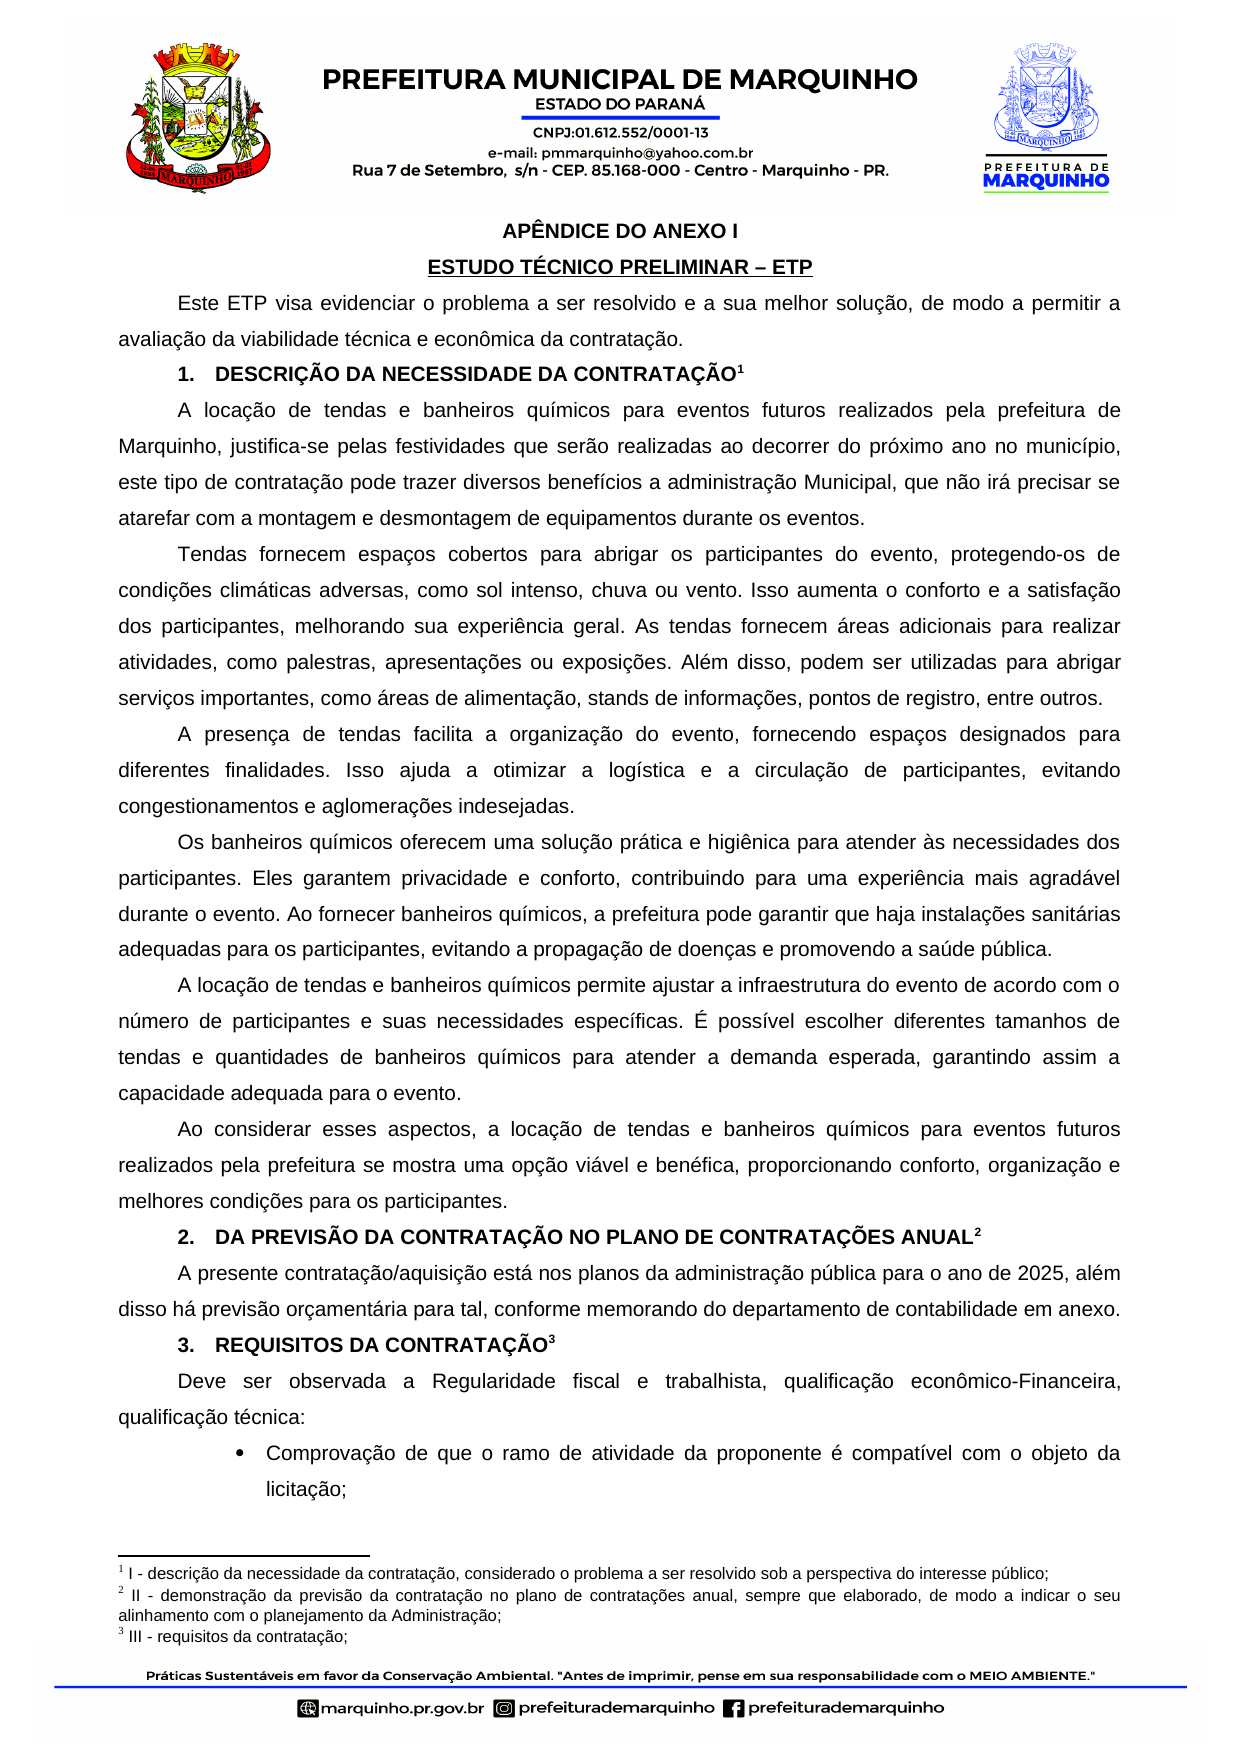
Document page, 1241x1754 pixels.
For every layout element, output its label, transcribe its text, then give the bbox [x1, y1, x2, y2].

text ESTUDO TÉCNICO PRELIMINAR – ETP [118, 254, 1122, 278]
text Este ETP visa evidenciar o problema a ser resolvido e a sua melhor solução, de modo a permitir a avaliação da viabilidade técnica e econômica da contratação. [118, 290, 1122, 350]
text A presença de tendas facilita a organização do evento, fornecendo espaços designados para diferentes finalidades. Isso ajuda a otimizar a logística e a circulação de participantes, evitando congestionamentos e aglomerações indesejadas. [118, 722, 1122, 817]
text Deve ser observada a Regularidade fiscal e trabalhista, qualificação econômico-Financeira, qualificação técnica: [118, 1368, 1122, 1428]
list Comprovação de que o ramo de atividade da proponente é compatível com o objeto da licitação; [236, 1440, 1122, 1500]
text REQUISITOS DA CONTRATAÇÃO [177, 1333, 1122, 1357]
picture [60, 14, 1181, 218]
text Ao considerar esses aspectos, a locação de tendas e banheiros químicos para eventos futuros realizados pela prefeitura se mostra uma opção viável e benéfica, proporcionando conforto, organização e melhores condições para os participantes. [118, 1117, 1122, 1213]
text A locação de tendas e banheiros químicos permite ajustar a infraestrutura do evento de acordo com o número de participantes e suas necessidades específicas. É possível escolher diferentes tamanhos de tendas e quantidades de banheiros químicos para atender a demanda esperada, garantindo assim a capacidade adequada para o evento. [118, 973, 1122, 1105]
text DA PREVISÃO DA CONTRATAÇÃO NO PLANO DE CONTRATAÇÕES ANUAL [177, 1225, 1122, 1249]
text APÊNDICE DO ANEXO I [118, 218, 1122, 242]
list DESCRIÇÃO DA NECESSIDADE DA CONTRATAÇÃO [177, 362, 1122, 386]
text Os banheiros químicos oferecem uma solução prática e higiênica para atender às necessidades dos participantes. Eles garantem privacidade e conforto, contribuindo para uma experiência mais agradável durante o evento. Ao fornecer banheiros químicos, a prefeitura pode garantir que haja instalações sanitárias adequadas para os participantes, evitando a propagação de doenças e promovendo a saúde pública. [118, 829, 1122, 961]
text A locação de tendas e banheiros químicos para eventos futuros realizados pela prefeitura de Marquinho, justifica-se pelas festividades que serão realizadas ao decorrer do próximo ano no município, este tipo de contratação pode trazer diversos benefícios a administração Municipal, que não irá precisar se atarefar com a montagem e desmontagem de equipamentos durante os eventos. [118, 398, 1122, 530]
picture [30, 1638, 1210, 1747]
text Tendas fornecem espaços cobertos para abrigar os participantes do evento, protegendo-os de condições climáticas adversas, como sol intenso, chuva ou vento. Isso aumenta o conforto e a satisfação dos participantes, melhorando sua experiência geral. As tendas fornecem áreas adicionais para realizar atividades, como palestras, apresentações ou exposições. Além disso, podem ser utilizadas para abrigar serviços importantes, como áreas de alimentação, stands de informações, pontos de registro, entre outros. [118, 542, 1122, 710]
text A presente contratação/aquisição está nos planos da administração pública para o ano de 2025, além disso há previsão orçamentária para tal, conforme memorando do departamento de contabilidade em anexo. [118, 1261, 1122, 1321]
